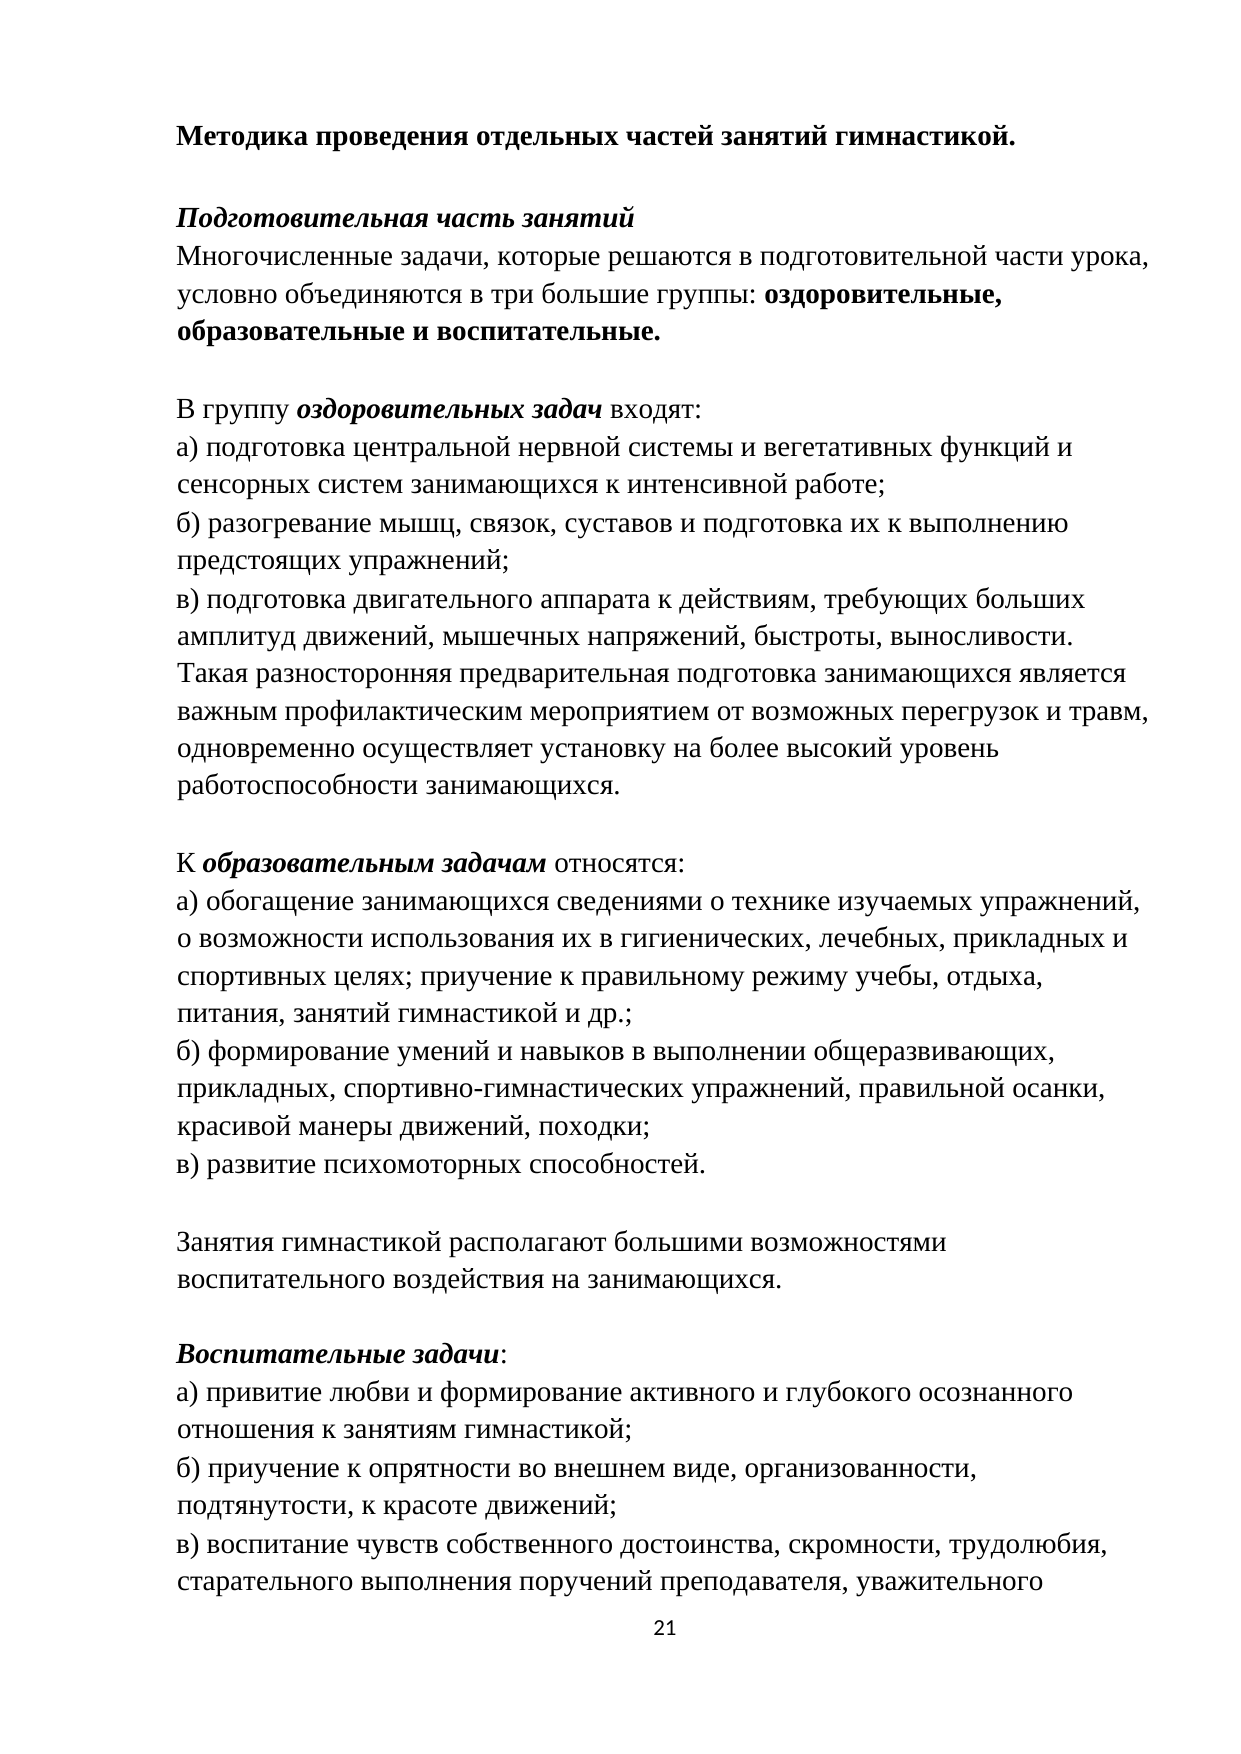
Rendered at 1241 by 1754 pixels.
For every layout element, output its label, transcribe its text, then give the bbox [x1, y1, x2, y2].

text Многочисленные задачи, которые решаются в подготовительной части урока, условно объединяются в три большие группы: оздоровительные, образовательные и воспитательные. [176, 238, 1152, 346]
text б) разогревание мышц, связок, суставов и подготовка их к выполнению предстоящих упражнений; [176, 505, 1152, 576]
text Занятия гимнастикой располагают большими возможностями воспитательного воздействия на занимающихся. [176, 1224, 1152, 1294]
text б) формирование умений и навыков в выполнении общеразвивающих, прикладных, спортивно-гимнастических упражнений, правильной осанки, красивой манеры движений, походки; [176, 1033, 1152, 1141]
text в) развитие психомоторных способностей. [176, 1146, 1152, 1180]
text б) приучение к опрятности во внешнем виде, организованности, подтянутости, к красоте движений; [176, 1450, 1152, 1521]
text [176, 1526, 1152, 1597]
subtitle Методика проведения отдельных частей занятий гимнастикой. [176, 118, 1151, 152]
text в) подготовка двигательного аппарата к действиям, требующих больших амплитуд движений, мышечных напряжений, быстроты, выносливости. Такая разносторонняя предварительная подготовка занимающихся является важным профилактическим мероприятием от возможных перегрузок и травм, одновременно осуществляет установку на более высокий уровень работоспособности занимающихся. [176, 581, 1152, 801]
text а) привитие любви и формирование активного и глубокого осознанного отношения к занятиям гимнастикой; [176, 1374, 1152, 1445]
text а) обогащение занимающихся сведениями о технике изучаемых упражнений, о возможности использования их в гигиенических, лечебных, прикладных и спортивных целях; приучение к правильному режиму учебы, отдыха, питания, занятий гимнастикой и др.; [176, 883, 1152, 1028]
text Воспитательные задачи: [176, 1336, 1152, 1369]
text а) подготовка центральной нервной системы и вегетативных функций и сенсорных систем занимающихся к интенсивной работе; [176, 429, 1152, 500]
text В группу оздоровительных задач входят: [176, 391, 1152, 424]
text Подготовительная часть занятий [176, 200, 1152, 233]
text К образовательным задачам относятся: [176, 845, 1152, 878]
